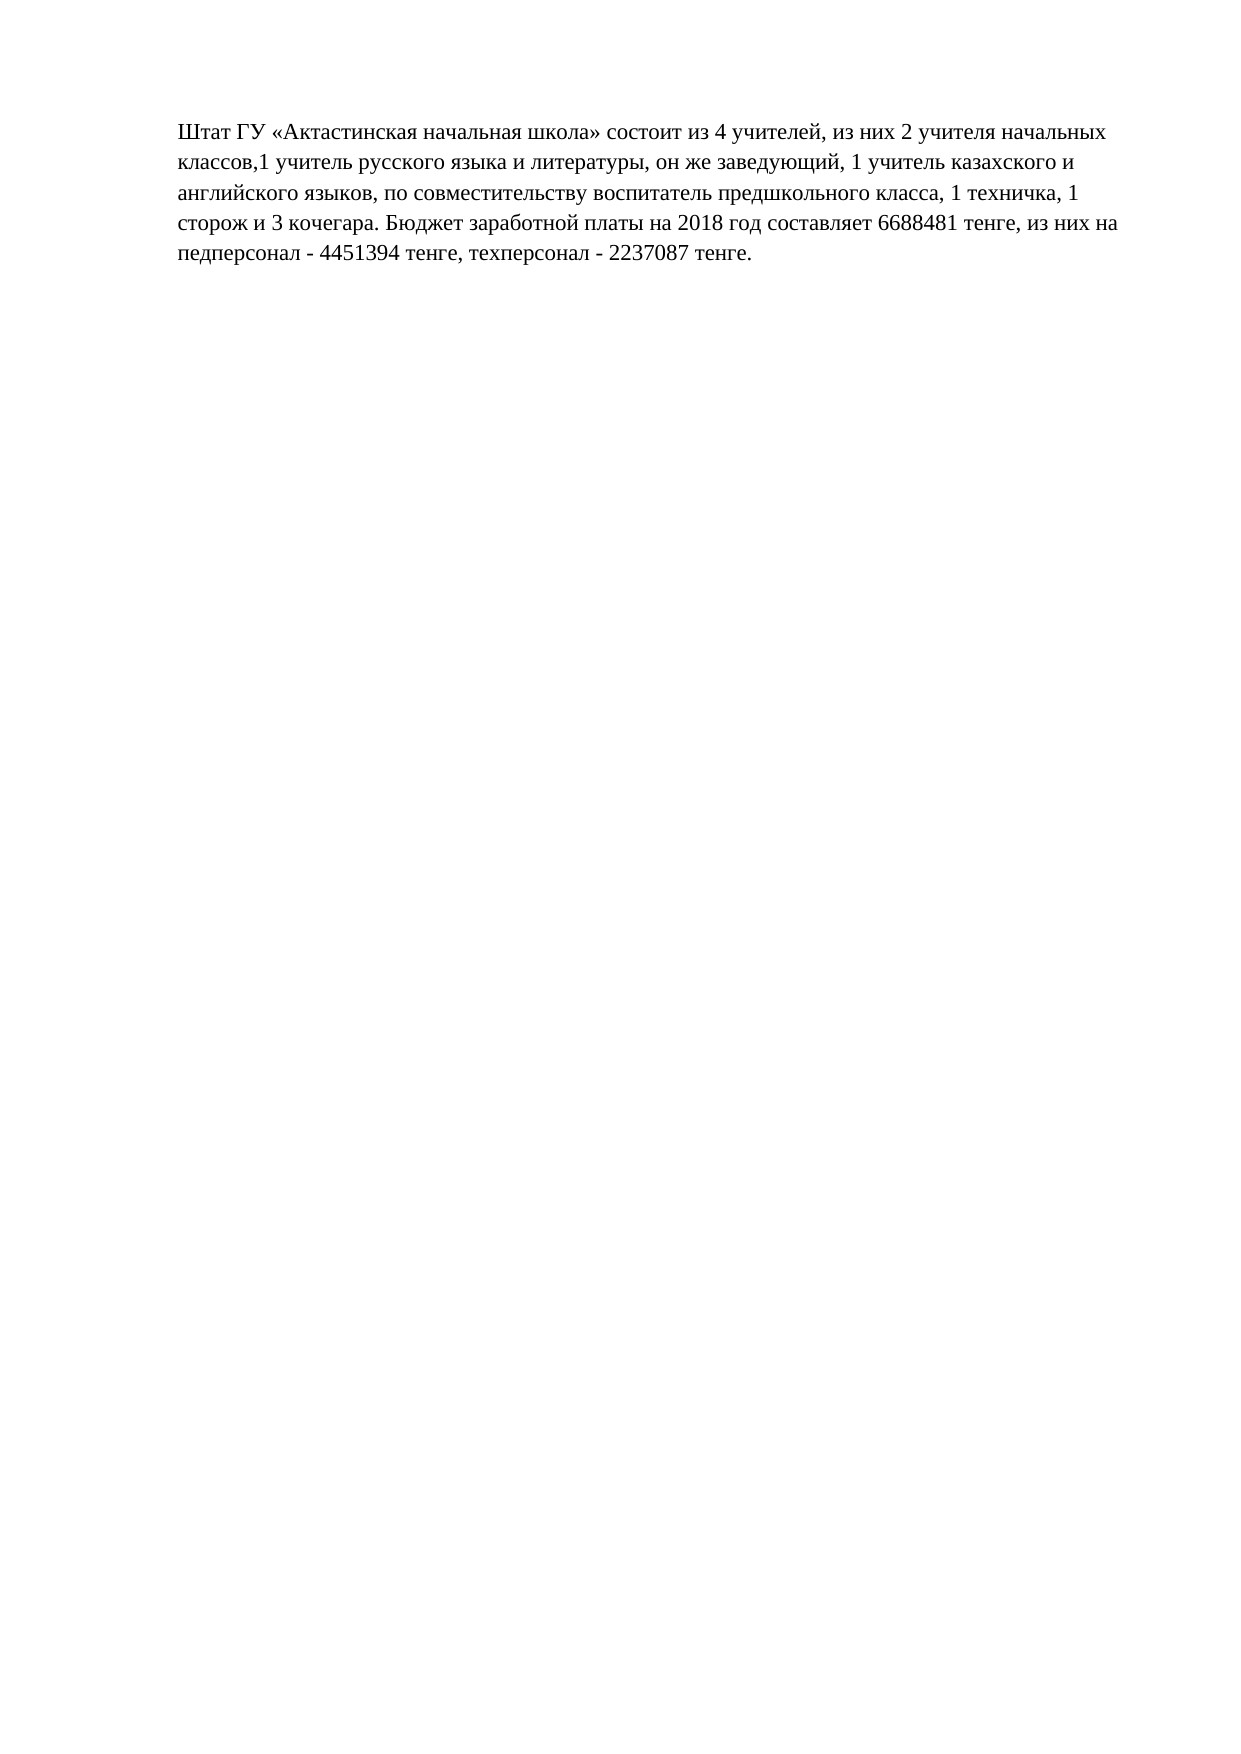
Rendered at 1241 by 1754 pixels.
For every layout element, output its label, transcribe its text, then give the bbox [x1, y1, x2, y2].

text Штат ГУ «Актастинская начальная школа» состоит из 4 учителей, из них 2 учителя начальных классов,1 учитель русского языка и литературы, он же заведующий, 1 учитель казахского и английского языков, по совместительству воспитатель предшкольного класса, 1 техничка, 1 сторож и 3 кочегара. Бюджет заработной платы на 2018 год составляет 6688481 тенге, из них на педперсонал - 4451394 тенге, техперсонал - 2237087 тенге. [177, 118, 1152, 265]
